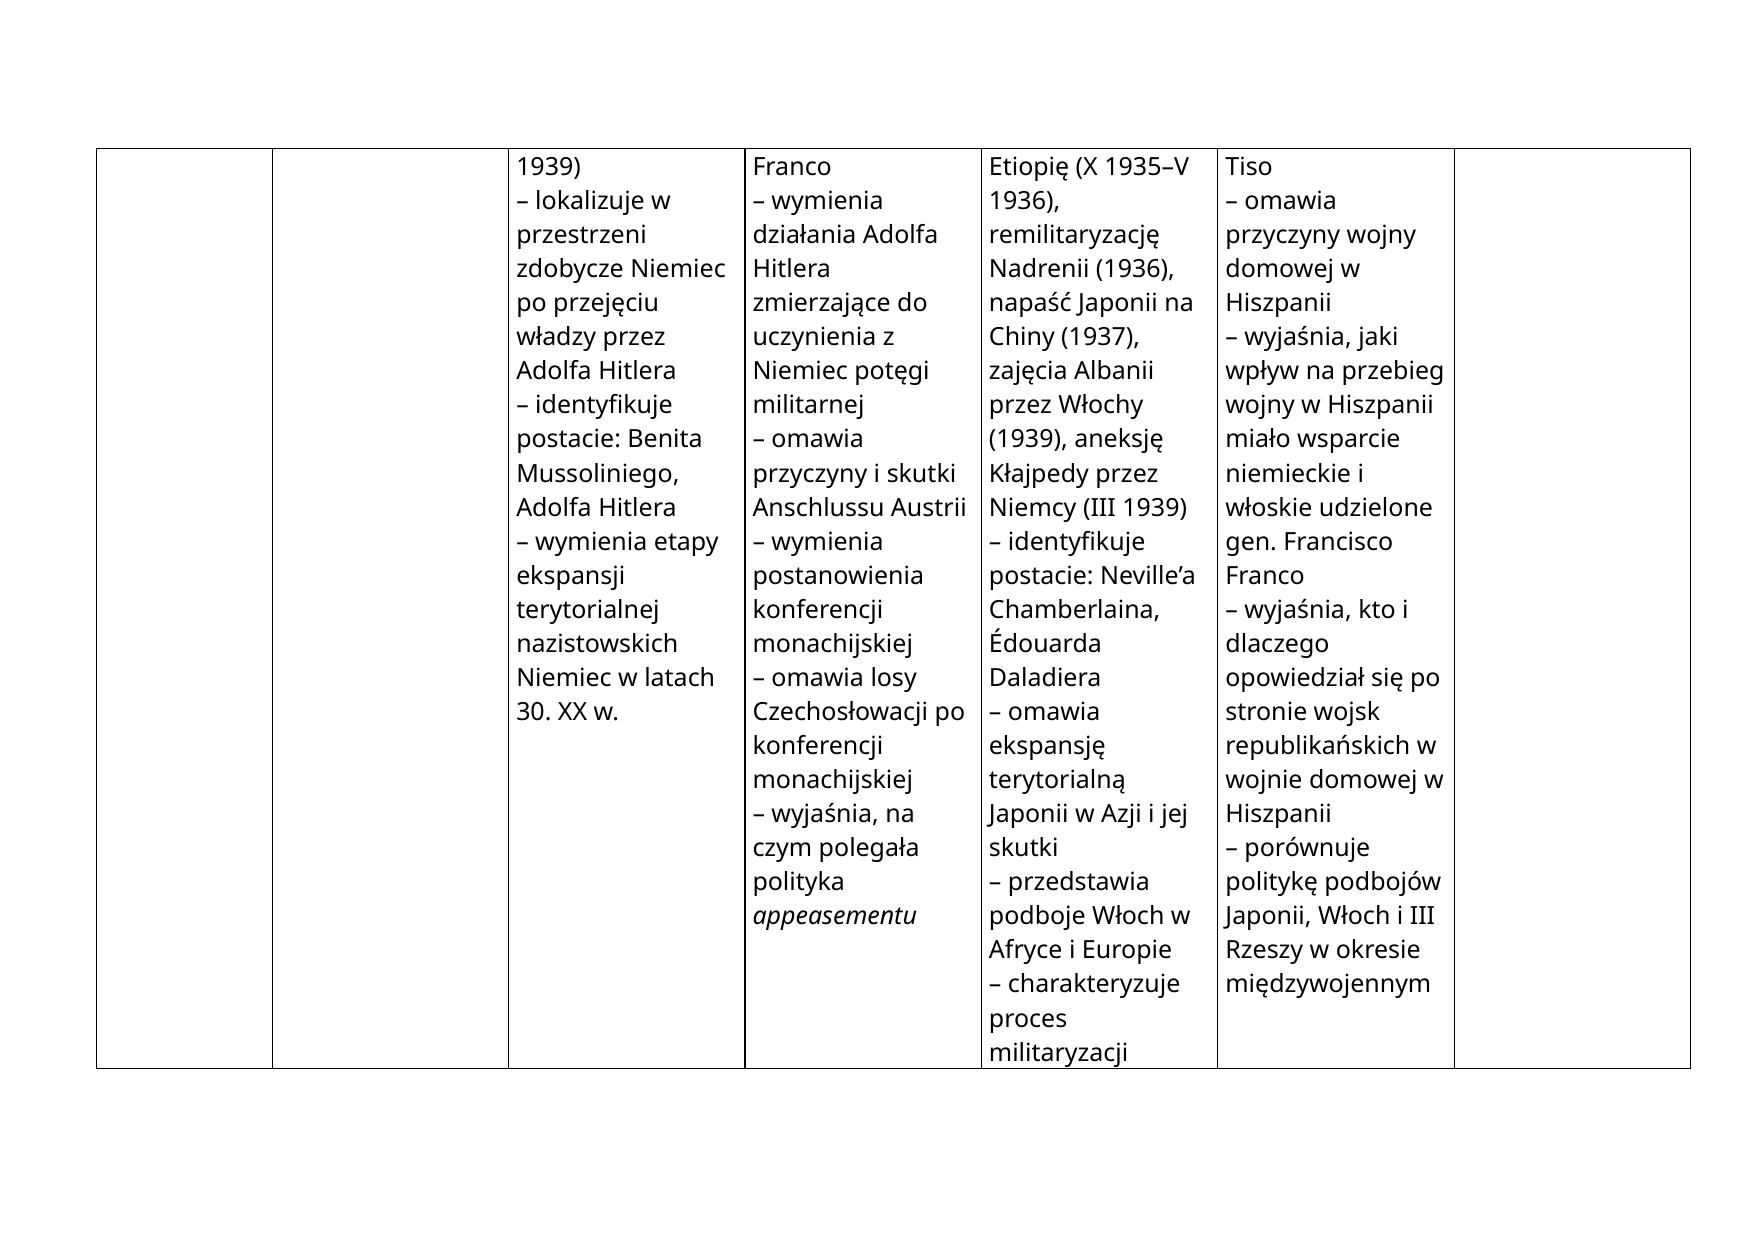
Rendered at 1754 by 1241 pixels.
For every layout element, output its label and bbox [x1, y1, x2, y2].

table_cell [746, 149, 981, 1068]
table_cell [273, 149, 508, 1068]
table_cell [1218, 149, 1454, 1068]
table_cell [1455, 149, 1690, 1068]
table_cell [509, 149, 744, 1068]
table_cell [97, 149, 272, 1068]
table_cell [982, 149, 1217, 1068]
